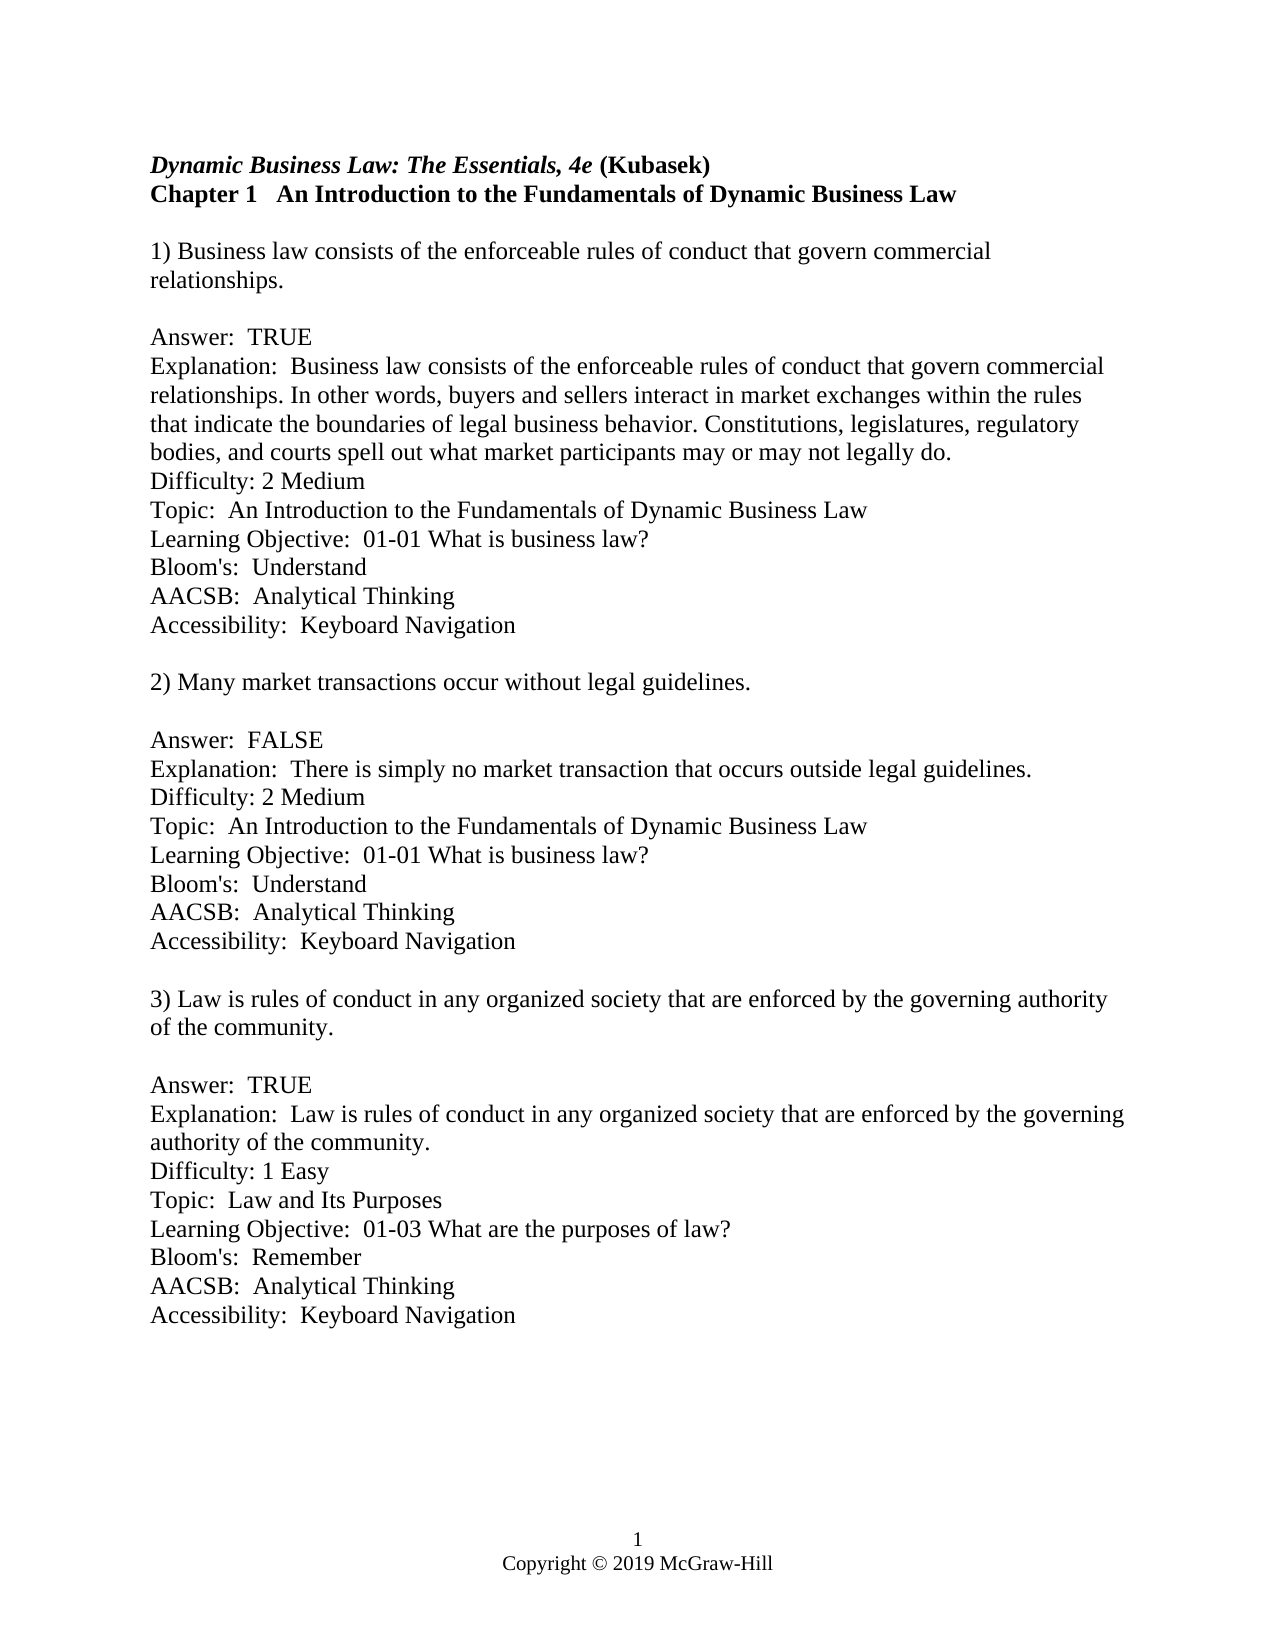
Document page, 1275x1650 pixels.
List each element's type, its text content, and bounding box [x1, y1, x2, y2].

text Answer: FALSE [150, 725, 1125, 754]
text Answer: TRUE [150, 1070, 1125, 1099]
text Difficulty: 2 Medium [150, 782, 1125, 811]
text Explanation: There is simply no market transaction that occurs outside legal guidelines. [150, 754, 1125, 782]
text AACSB: Analytical Thinking [150, 581, 1125, 610]
text Explanation: Business law consists of the enforceable rules of conduct that govern commercial relationships. In other words, buyers and sellers interact in market exchanges within the rules that indicate the boundaries of legal business behavior. Constitutions, legislatures, regulatory bodies, and courts spell out what market participants may or may not legally do. [150, 351, 1125, 466]
text Answer: TRUE [150, 322, 1125, 351]
text Bloom's: Understand [150, 869, 1125, 897]
text Topic: An Introduction to the Fundamentals of Dynamic Business Law [150, 811, 1125, 840]
text Topic: Law and Its Purposes [150, 1185, 1125, 1214]
text 2) Many market transactions occur without legal guidelines. [150, 667, 1125, 696]
text 1) Business law consists of the enforceable rules of conduct that govern commercial relationships. [150, 236, 1125, 294]
text Bloom's: Remember [150, 1242, 1125, 1271]
text Difficulty: 2 Medium [150, 466, 1125, 495]
text Difficulty: 1 Easy [150, 1156, 1125, 1185]
text Explanation: Law is rules of conduct in any organized society that are enforced by the governing authority of the community. [150, 1099, 1125, 1156]
text AACSB: Analytical Thinking [150, 1271, 1125, 1300]
text Bloom's: Understand [150, 552, 1125, 581]
text 3) Law is rules of conduct in any organized society that are enforced by the governing authority of the community. [150, 984, 1125, 1041]
text Accessibility: Keyboard Navigation [150, 926, 1125, 955]
text Dynamic Business Law: The Essentials, 4e (Kubasek) [150, 150, 1125, 179]
text Learning Objective: 01-01 What is business law? [150, 524, 1125, 552]
text Topic: An Introduction to the Fundamentals of Dynamic Business Law [150, 495, 1125, 524]
text Accessibility: Keyboard Navigation [150, 1300, 1125, 1329]
text Chapter 1 An Introduction to the Fundamentals of Dynamic Business Law [150, 179, 1125, 207]
text Learning Objective: 01-01 What is business law? [150, 840, 1125, 869]
text Learning Objective: 01-03 What are the purposes of law? [150, 1214, 1125, 1242]
text Accessibility: Keyboard Navigation [150, 610, 1125, 639]
text AACSB: Analytical Thinking [150, 897, 1125, 926]
